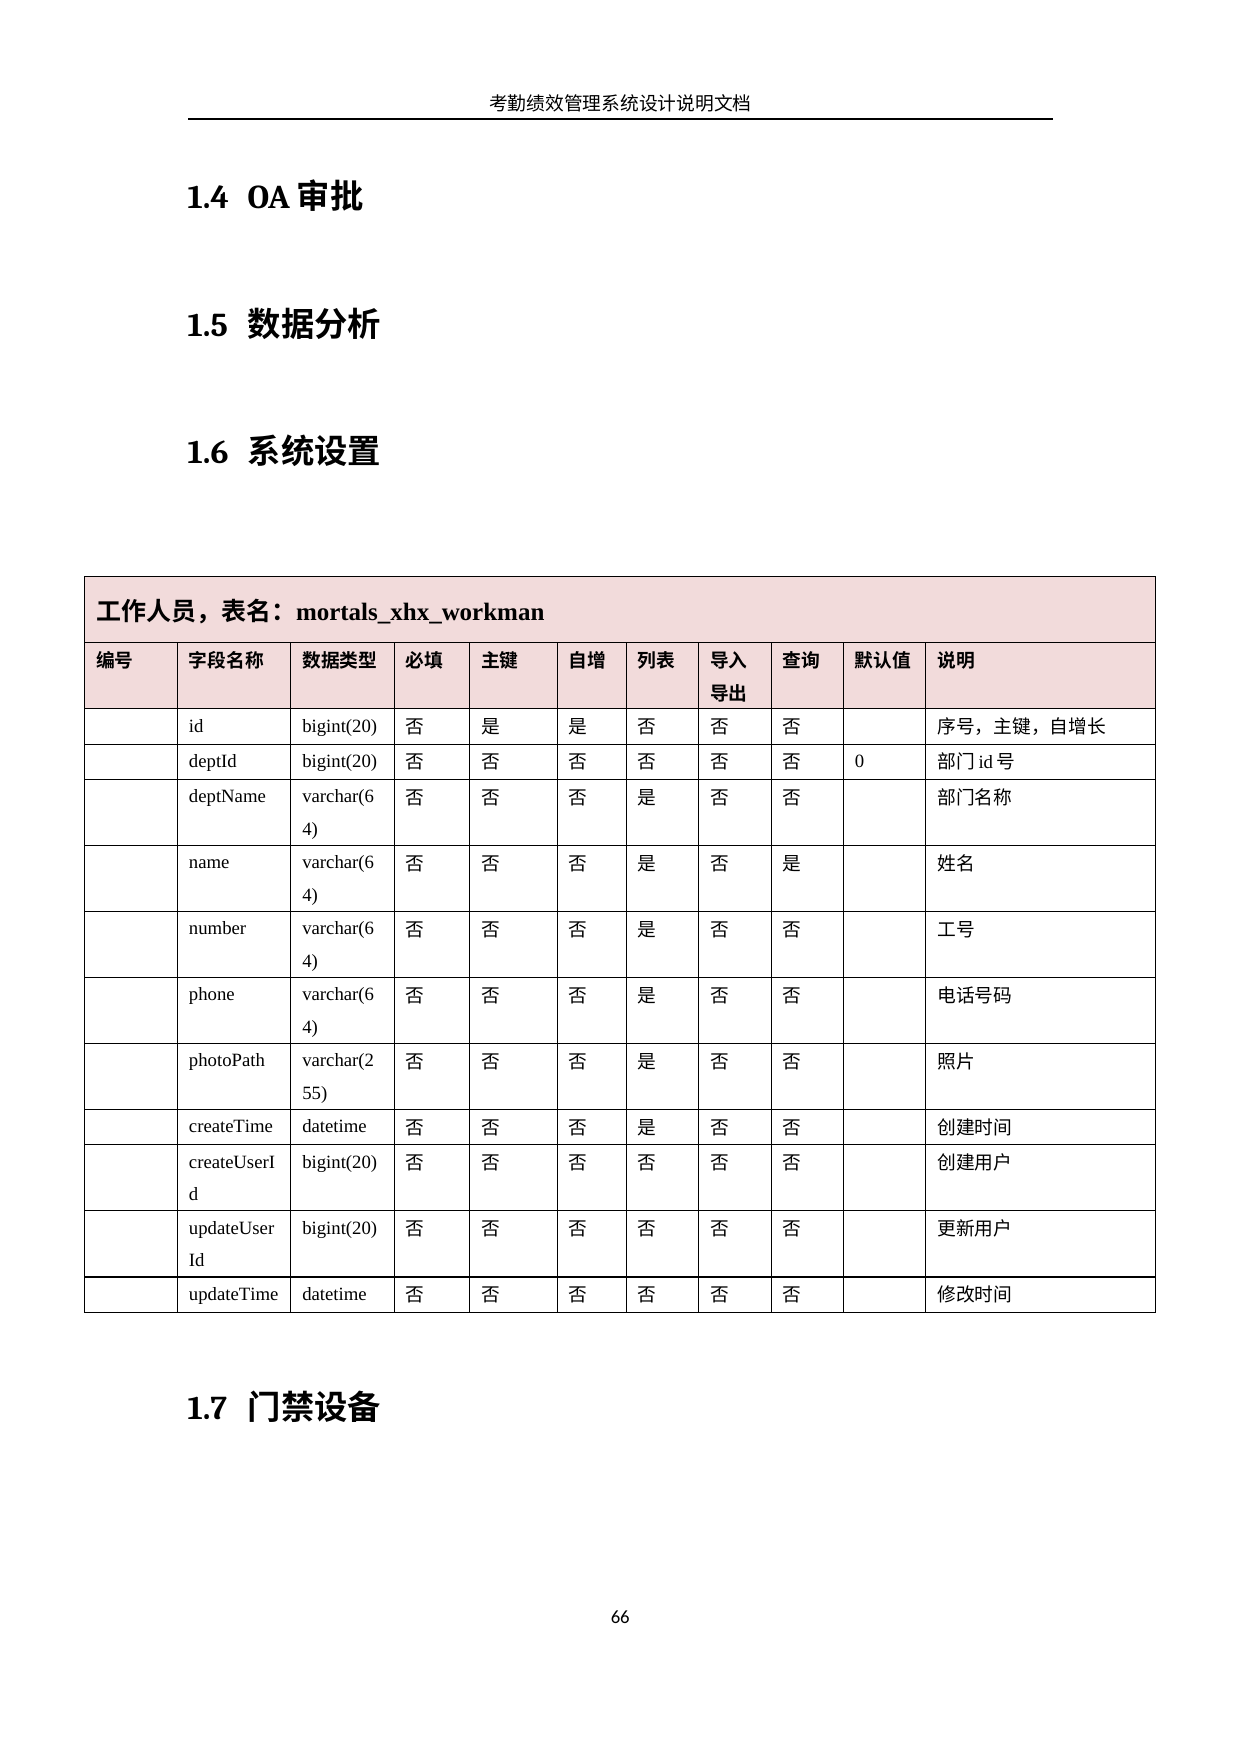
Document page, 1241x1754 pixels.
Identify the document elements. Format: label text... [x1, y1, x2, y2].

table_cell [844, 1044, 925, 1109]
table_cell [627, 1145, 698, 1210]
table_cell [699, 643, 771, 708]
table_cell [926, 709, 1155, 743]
subtitle 系统设置 [187, 416, 1053, 481]
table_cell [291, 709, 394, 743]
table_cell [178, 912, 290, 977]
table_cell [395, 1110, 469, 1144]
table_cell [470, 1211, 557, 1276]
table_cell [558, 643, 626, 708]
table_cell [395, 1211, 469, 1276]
subtitle OA审批 [187, 162, 1053, 227]
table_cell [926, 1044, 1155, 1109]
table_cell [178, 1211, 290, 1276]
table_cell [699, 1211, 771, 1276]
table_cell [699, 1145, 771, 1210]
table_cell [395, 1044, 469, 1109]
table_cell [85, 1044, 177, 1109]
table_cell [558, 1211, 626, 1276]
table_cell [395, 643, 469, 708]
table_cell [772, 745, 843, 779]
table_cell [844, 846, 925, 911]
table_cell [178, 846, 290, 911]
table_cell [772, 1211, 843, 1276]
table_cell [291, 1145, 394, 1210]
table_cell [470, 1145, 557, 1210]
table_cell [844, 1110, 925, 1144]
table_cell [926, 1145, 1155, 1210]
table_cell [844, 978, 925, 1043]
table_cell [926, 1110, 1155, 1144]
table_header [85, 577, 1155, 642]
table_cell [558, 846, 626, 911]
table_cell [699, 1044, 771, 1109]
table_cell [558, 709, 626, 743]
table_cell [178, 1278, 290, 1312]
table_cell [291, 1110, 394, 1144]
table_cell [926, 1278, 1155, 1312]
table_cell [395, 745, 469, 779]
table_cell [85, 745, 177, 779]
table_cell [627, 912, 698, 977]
subtitle 门禁设备 [187, 1372, 1053, 1437]
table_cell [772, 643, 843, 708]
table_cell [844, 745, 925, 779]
subtitle 数据分析 [187, 289, 1053, 354]
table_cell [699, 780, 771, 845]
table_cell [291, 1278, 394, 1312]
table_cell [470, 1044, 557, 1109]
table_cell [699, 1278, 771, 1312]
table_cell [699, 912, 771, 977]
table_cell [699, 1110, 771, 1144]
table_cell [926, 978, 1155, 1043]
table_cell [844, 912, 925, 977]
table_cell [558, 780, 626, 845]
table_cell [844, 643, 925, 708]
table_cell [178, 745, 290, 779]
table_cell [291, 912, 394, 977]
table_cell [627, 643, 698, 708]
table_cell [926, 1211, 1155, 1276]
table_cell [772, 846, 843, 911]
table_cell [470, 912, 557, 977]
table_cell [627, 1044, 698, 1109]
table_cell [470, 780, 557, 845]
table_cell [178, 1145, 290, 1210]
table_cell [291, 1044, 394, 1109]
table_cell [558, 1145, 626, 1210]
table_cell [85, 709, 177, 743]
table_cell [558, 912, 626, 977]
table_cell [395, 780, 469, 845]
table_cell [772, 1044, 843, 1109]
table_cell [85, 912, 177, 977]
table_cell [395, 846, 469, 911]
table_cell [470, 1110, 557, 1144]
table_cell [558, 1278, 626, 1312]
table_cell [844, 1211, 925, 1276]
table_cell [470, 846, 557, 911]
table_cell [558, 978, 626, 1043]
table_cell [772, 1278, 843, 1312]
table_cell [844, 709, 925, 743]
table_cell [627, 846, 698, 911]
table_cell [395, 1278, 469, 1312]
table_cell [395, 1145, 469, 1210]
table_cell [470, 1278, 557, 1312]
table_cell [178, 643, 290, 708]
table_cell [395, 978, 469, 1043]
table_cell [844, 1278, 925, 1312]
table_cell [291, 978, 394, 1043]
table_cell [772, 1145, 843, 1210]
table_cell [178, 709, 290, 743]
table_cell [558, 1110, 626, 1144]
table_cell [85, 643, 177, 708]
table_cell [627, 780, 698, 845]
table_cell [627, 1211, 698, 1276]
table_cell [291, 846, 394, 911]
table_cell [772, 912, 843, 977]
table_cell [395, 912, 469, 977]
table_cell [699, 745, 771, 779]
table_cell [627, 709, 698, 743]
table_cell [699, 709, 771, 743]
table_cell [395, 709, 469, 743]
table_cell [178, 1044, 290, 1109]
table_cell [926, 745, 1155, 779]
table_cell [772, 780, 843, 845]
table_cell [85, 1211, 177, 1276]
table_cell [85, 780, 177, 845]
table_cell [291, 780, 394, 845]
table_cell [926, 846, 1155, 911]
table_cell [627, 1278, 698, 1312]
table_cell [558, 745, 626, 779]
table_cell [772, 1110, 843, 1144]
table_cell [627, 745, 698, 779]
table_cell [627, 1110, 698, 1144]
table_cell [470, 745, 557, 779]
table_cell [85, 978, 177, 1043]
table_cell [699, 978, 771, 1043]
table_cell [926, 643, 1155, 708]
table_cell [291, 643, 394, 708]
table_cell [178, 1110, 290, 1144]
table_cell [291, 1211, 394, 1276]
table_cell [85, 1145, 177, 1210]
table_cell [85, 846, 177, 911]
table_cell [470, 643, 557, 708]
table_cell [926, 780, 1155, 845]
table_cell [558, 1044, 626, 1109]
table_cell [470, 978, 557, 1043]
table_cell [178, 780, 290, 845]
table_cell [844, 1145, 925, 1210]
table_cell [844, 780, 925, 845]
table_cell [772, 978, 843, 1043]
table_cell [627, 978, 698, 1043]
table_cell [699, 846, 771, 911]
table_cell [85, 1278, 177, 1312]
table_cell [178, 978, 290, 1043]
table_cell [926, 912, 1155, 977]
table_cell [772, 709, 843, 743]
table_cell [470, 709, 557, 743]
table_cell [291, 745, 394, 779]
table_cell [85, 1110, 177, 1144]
